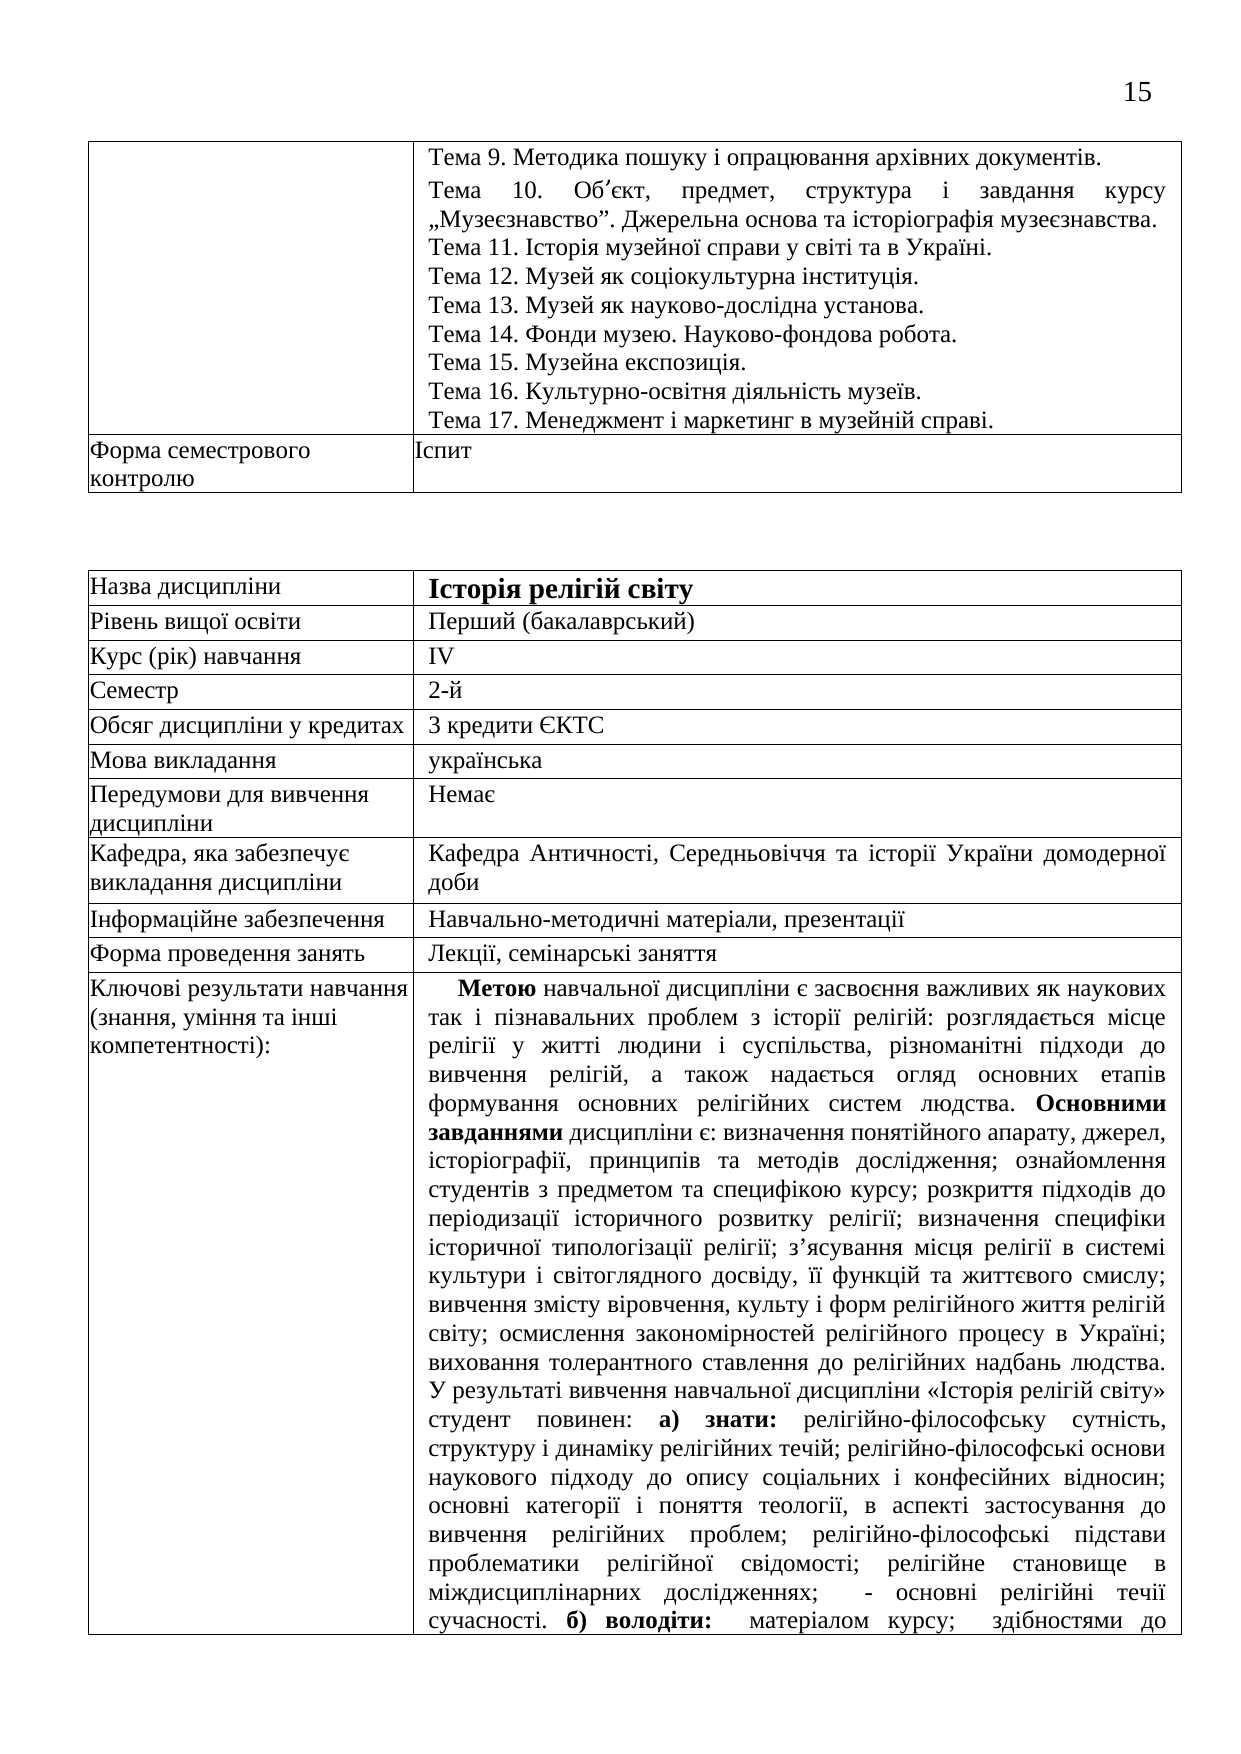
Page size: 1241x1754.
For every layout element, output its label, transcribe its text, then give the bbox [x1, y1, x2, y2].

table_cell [414, 973, 1181, 1634]
table_cell Семестр [89, 675, 413, 709]
table_cell Форма проведення занять [89, 938, 413, 972]
table_cell Курс (рік) навчання [89, 641, 413, 674]
table_cell Немає [414, 779, 1181, 837]
table_cell ІV [414, 641, 1181, 674]
table_cell Навчально-методичні матеріали, презентації [414, 904, 1181, 937]
table_cell Рівень вищої освіти [89, 606, 413, 640]
table_cell Форма семестрового контролю [89, 435, 413, 492]
table_cell Лекції, семінарські заняття [414, 938, 1181, 972]
table_cell Іспит [414, 435, 1181, 492]
table_header Історія релігій світу [414, 571, 1181, 605]
table_cell 3 кредити ЄКТС [414, 710, 1181, 744]
table_cell 2-й [414, 675, 1181, 709]
table_header Назва дисципліни [89, 571, 413, 605]
table_cell Мова викладання [89, 745, 413, 778]
table_cell Перший (бакалаврський) [414, 606, 1181, 640]
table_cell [89, 973, 413, 1634]
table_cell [89, 142, 413, 434]
table_cell Кафедра Античності, Середньовіччя та історії України домодерної доби [414, 838, 1181, 903]
table_cell Інформаційне забезпечення [89, 904, 413, 937]
table_cell Обсяг дисципліни у кредитах [89, 710, 413, 744]
table_cell українська [414, 745, 1181, 778]
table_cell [414, 142, 1181, 434]
table_cell Передумови для вивчення дисципліни [89, 779, 413, 837]
table_cell Кафедра, яка забезпечує викладання дисципліни [89, 838, 413, 903]
